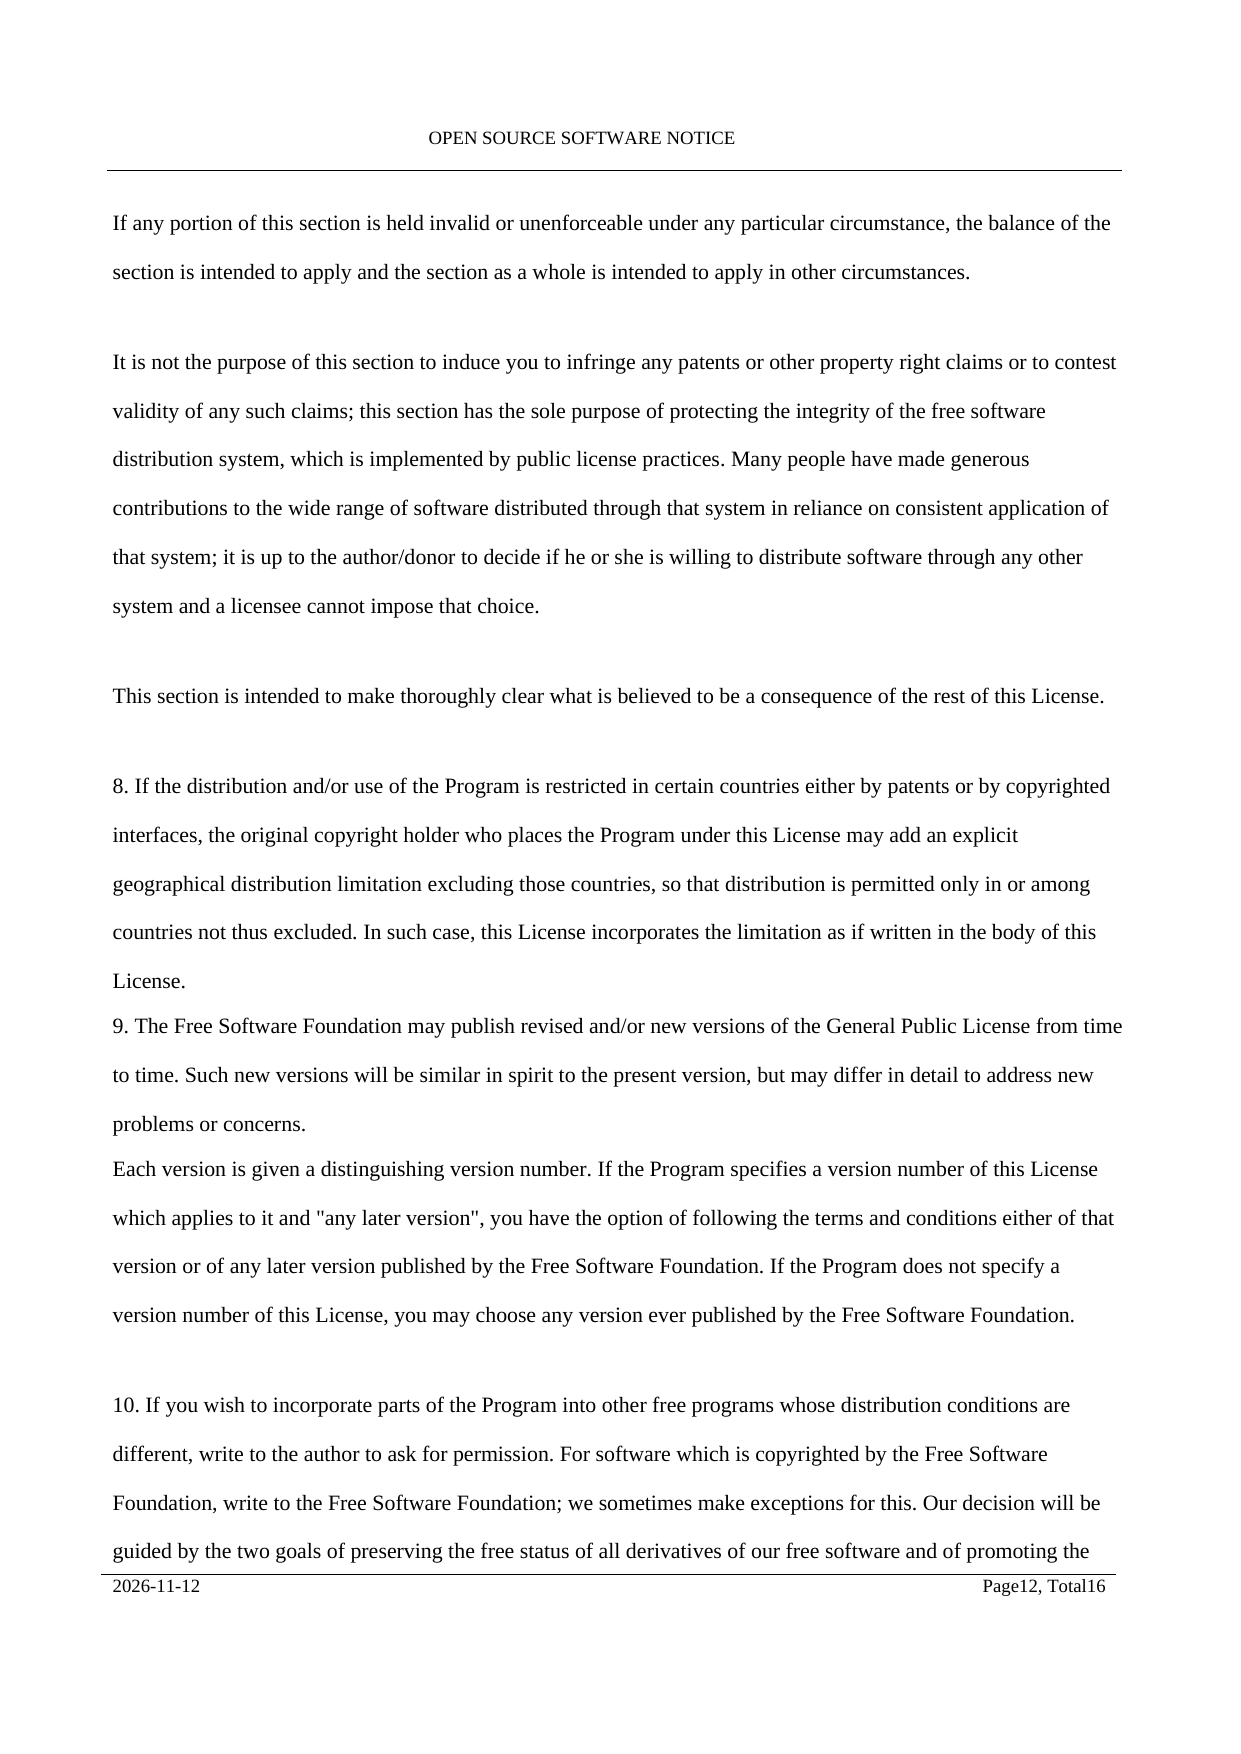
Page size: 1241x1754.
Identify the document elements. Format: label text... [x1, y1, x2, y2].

text Each version is given a distinguishing version number. If the Program specifies a version number of this License which applies to it and "any later version", you have the option of following the terms and conditions either of that version or of any later version published by the Free Software Foundation. If the Program does not specify a version number of this License, you may choose any version ever published by the Free Software Foundation. [112, 1152, 1128, 1331]
text 8. If the distribution and/or use of the Program is restricted in certain countries either by patents or by copyrighted interfaces, the original copyright holder who places the Program under this License may add an explicit geographical distribution limitation excluding those countries, so that distribution is permitted only in or among countries not thus excluded. In such case, this License incorporates the limitation as if written in the body of this License. [112, 769, 1128, 997]
text If any portion of this section is held invalid or unenforceable under any particular circumstance, the balance of the section is intended to apply and the section as a whole is intended to apply in other circumstances. [112, 206, 1128, 288]
text It is not the purpose of this section to induce you to infringe any patents or other property right claims or to contest validity of any such claims; this section has the sole purpose of protecting the integrity of the free software distribution system, which is implemented by public license practices. Many people have made generous contributions to the wide range of software distributed through that system in reliance on consistent application of that system; it is up to the author/donor to decide if he or she is willing to distribute software through any other system and a licensee cannot impose that choice. [112, 345, 1128, 622]
text 9. The Free Software Foundation may publish revised and/or new versions of the General Public License from time to time. Such new versions will be similar in spirit to the present version, but may differ in detail to address new problems or concerns. [112, 1009, 1128, 1139]
text This section is intended to make thoroughly clear what is believed to be a consequence of the rest of this License. [112, 679, 1128, 712]
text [112, 1389, 1128, 1567]
